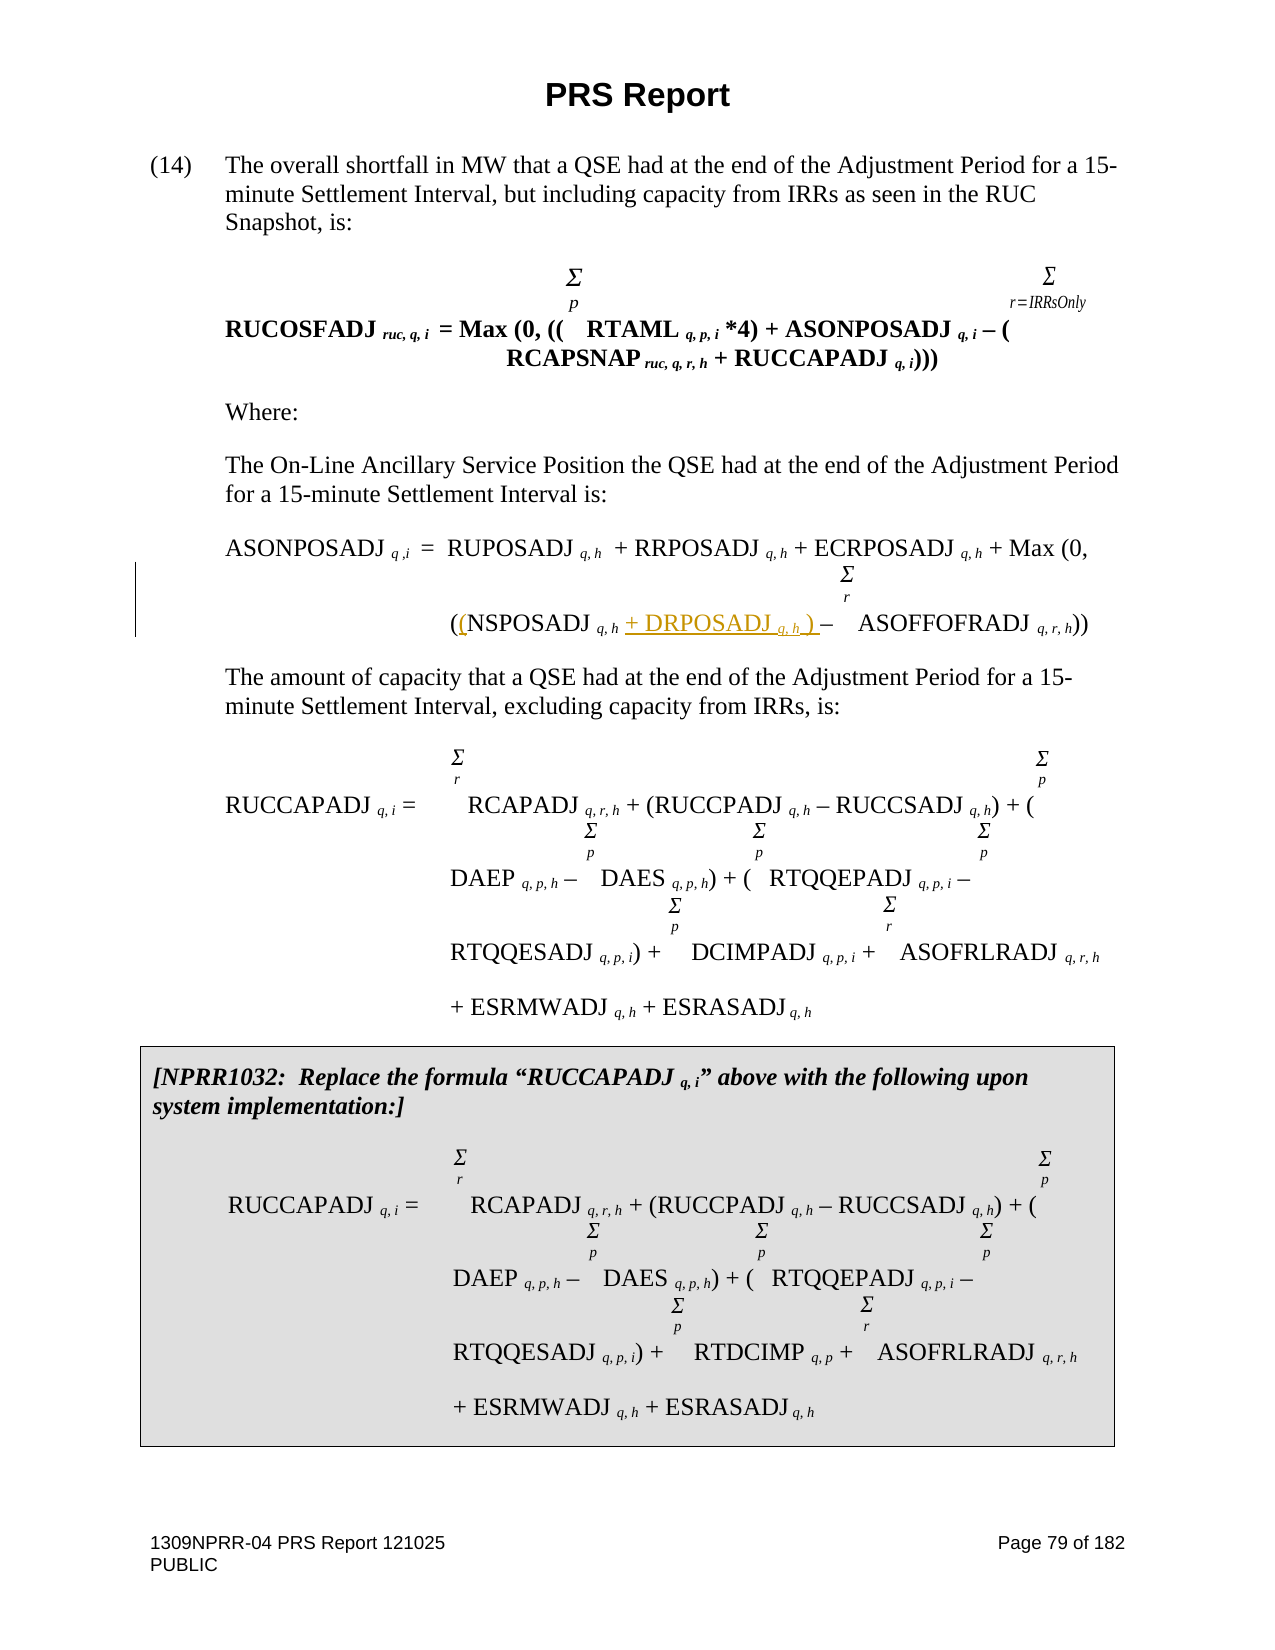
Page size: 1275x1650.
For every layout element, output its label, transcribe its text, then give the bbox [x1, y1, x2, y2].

text (14) The overall shortfall in MW that a QSE had at the end of the Adjustment Period for a 15-minute Settlement Interval, but including capacity from IRRs as seen in the RUC Snapshot, is: [150, 150, 1125, 236]
text ASONPOSADJ q ,i = RUPOSADJ q, h + RRPOSADJ q, h + ECRPOSADJ q, h + Max (0, (NSPOSADJ q, h – ASOFFOFRADJ q, r, h)) [225, 533, 1181, 637]
text The amount of capacity that a QSE had at the end of the Adjustment Period for a 15-minute Settlement Interval, excluding capacity from IRRs, is: [150, 662, 1125, 719]
text RUCCAPADJ q, i = RCAPADJ q, r, h + (RUCCPADJ q, h – RUCCSADJ q, h) + (DAEP q, p, h – DAES q, p, h) + (RTQQEPADJ q, p, i – RTQQESADJ q, p, i) + DCIMPADJ q, p, i + ASOFRLRADJ q, r, h + ESRMWADJ q, h + ESRASADJ q, h [225, 744, 1110, 1021]
text The On-Line Ancillary Service Position the QSE had at the end of the Adjustment Period for a 15-minute Settlement Interval is: [225, 450, 1125, 508]
table_header [NPRR1032: Replace the formula “RUCCAPADJ q, i” above with the following upon system implementation:] RUCCAPADJ q, i = RCAPADJ q, r, h + (RUCCPADJ q, h – RUCCSADJ q, h) + (DAEP q, p, h – DAES q, p, h) + (RTQQEPADJ q, p, i – RTQQESADJ q, p, i) + RTDCIMP q, p + ASOFRLRADJ q, r, h + ESRMWADJ q, h + ESRASADJ q, h [141, 1047, 1114, 1446]
text RUCOSFADJ ruc, q, i = Max (0, ((RTAML q, p, i *4) + ASONPOSADJ q, i – (RCAPSNAP ruc, q, r, h + RUCCAPADJ q, i))) [225, 261, 1125, 372]
text Where: [225, 397, 1125, 425]
